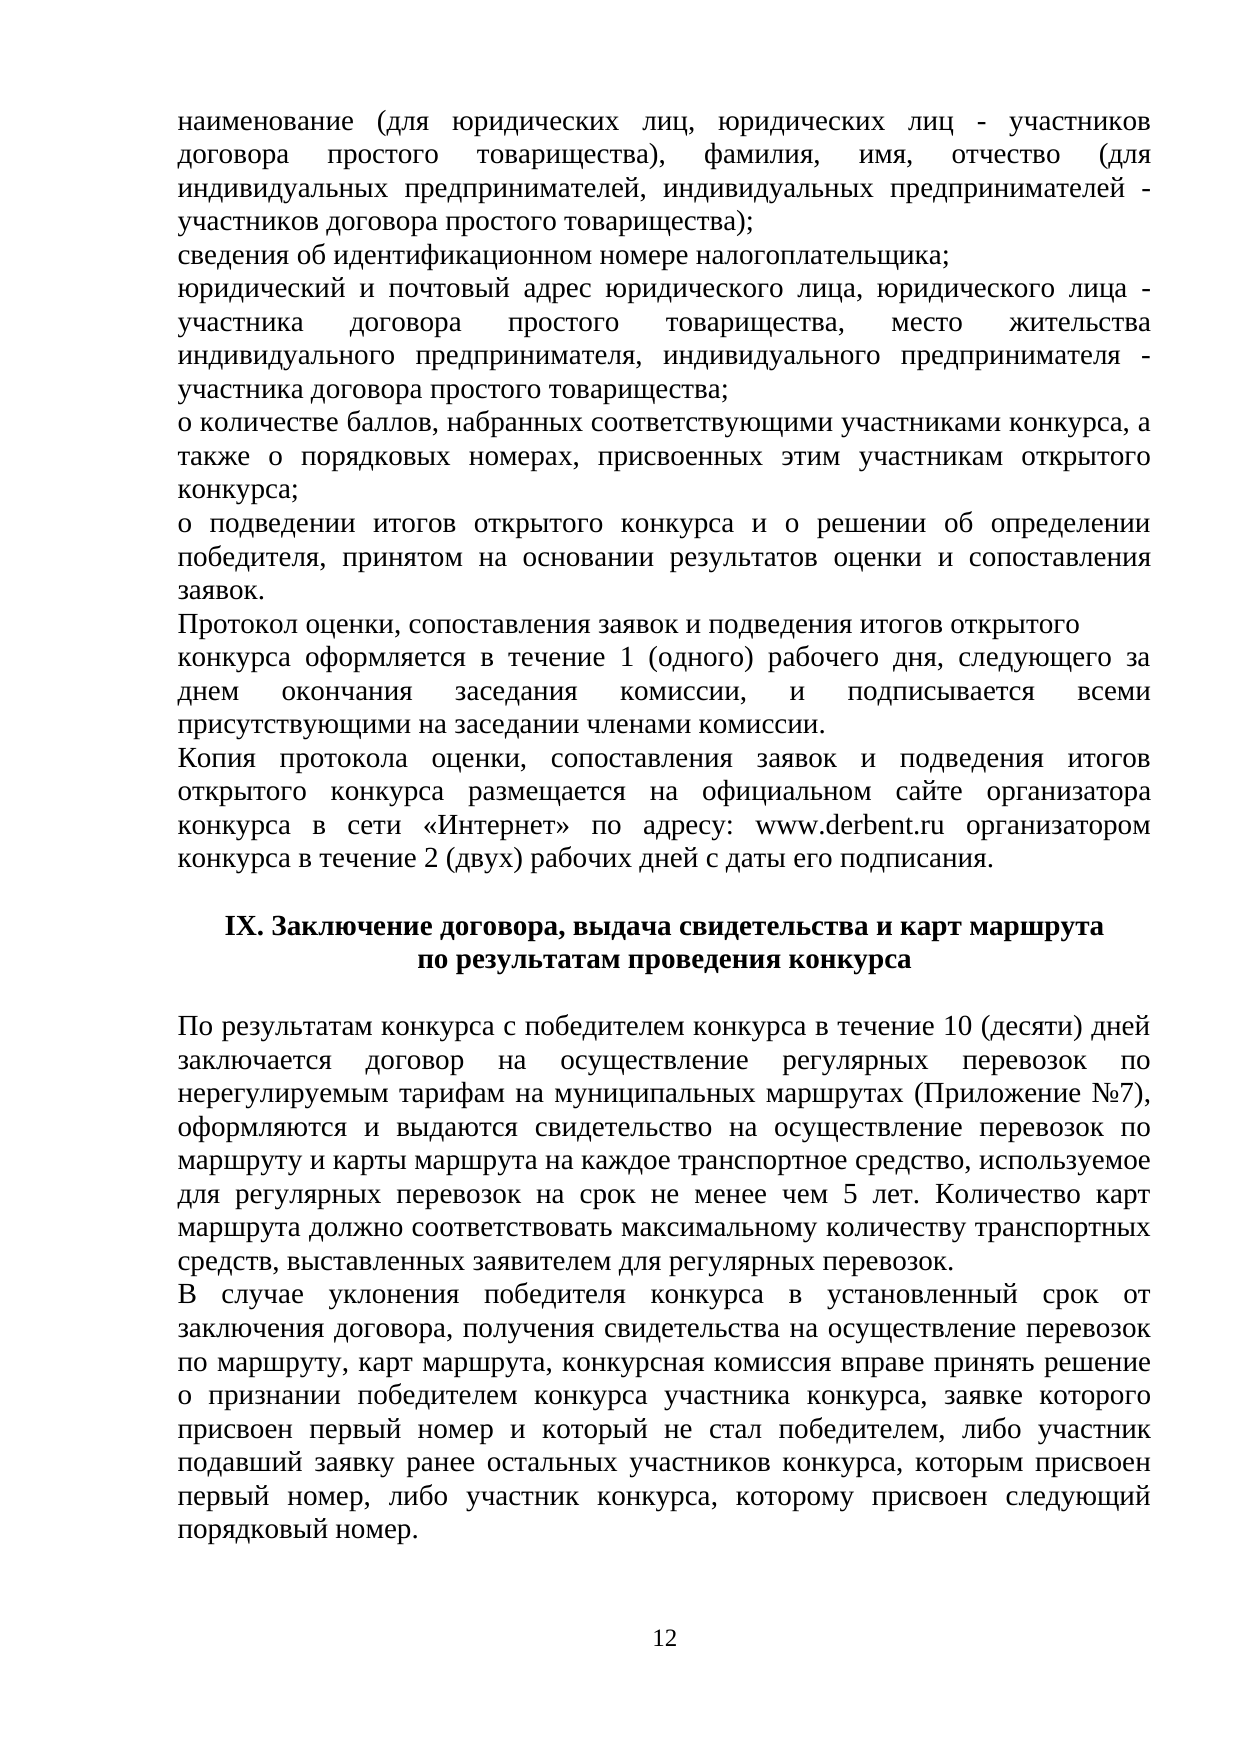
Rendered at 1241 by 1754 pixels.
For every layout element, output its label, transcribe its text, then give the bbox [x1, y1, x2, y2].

text Протокол оценки, сопоставления заявок и подведения итогов открытого [177, 606, 1152, 639]
text сведения об идентификационном номере налогоплательщика; [177, 237, 1152, 270]
text о количестве баллов, набранных соответствующими участниками конкурса, а также о порядковых номерах, присвоенных этим участникам открытого конкурса; [177, 404, 1152, 505]
text наименование (для юридических лиц, юридических лиц - участников договора простого товарищества), фамилия, имя, отчество (для индивидуальных предпринимателей, индивидуальных предпринимателей - участников договора простого товарищества); [177, 103, 1152, 237]
text IX. Заключение договора, выдача свидетельства и карт маршрута [177, 908, 1152, 941]
text о подведении итогов открытого конкурса и о решении об определении победителя, принятом на основании результатов оценки и сопоставления заявок. [177, 505, 1152, 606]
text В случае уклонения победителя конкурса в установленный срок от заключения договора, получения свидетельства на осуществление перевозок по маршруту, карт маршрута, конкурсная комиссия вправе принять решение о признании победителем конкурса участника конкурса, заявке которого присвоен первый номер и который не стал победителем, либо участник подавший заявку ранее остальных участников конкурса, которым присвоен первый номер, либо участник конкурса, которому присвоен следующий порядковый номер. [177, 1277, 1152, 1545]
text конкурса оформляется в течение 1 (одного) рабочего дня, следующего за днем окончания заседания комиссии, и подписывается всеми присутствующими на заседании членами комиссии. [177, 639, 1152, 740]
text По результатам конкурса с победителем конкурса в течение 10 (десяти) дней заключается договор на осуществление регулярных перевозок по нерегулируемым тарифам на муниципальных маршрутах (Приложение №7), оформляются и выдаются свидетельство на осуществление перевозок по маршруту и карты маршрута на каждое транспортное средство, используемое для регулярных перевозок на срок не менее чем 5 лет. Количество карт маршрута должно соответствовать максимальному количеству транспортных средств, выставленных заявителем для регулярных перевозок. [177, 1008, 1152, 1277]
text Копия протокола оценки, сопоставления заявок и подведения итогов открытого конкурса размещается на официальном сайте организатора конкурса в сети «Интернет» по адресу: www.derbent.ru организатором конкурса в течение 2 (двух) рабочих дней с даты его подписания. [177, 740, 1152, 874]
text по результатам проведения конкурса [177, 941, 1152, 975]
text юридический и почтовый адрес юридического лица, юридического лица - участника договора простого товарищества, место жительства индивидуального предпринимателя, индивидуального предпринимателя -участника договора простого товарищества; [177, 270, 1152, 404]
